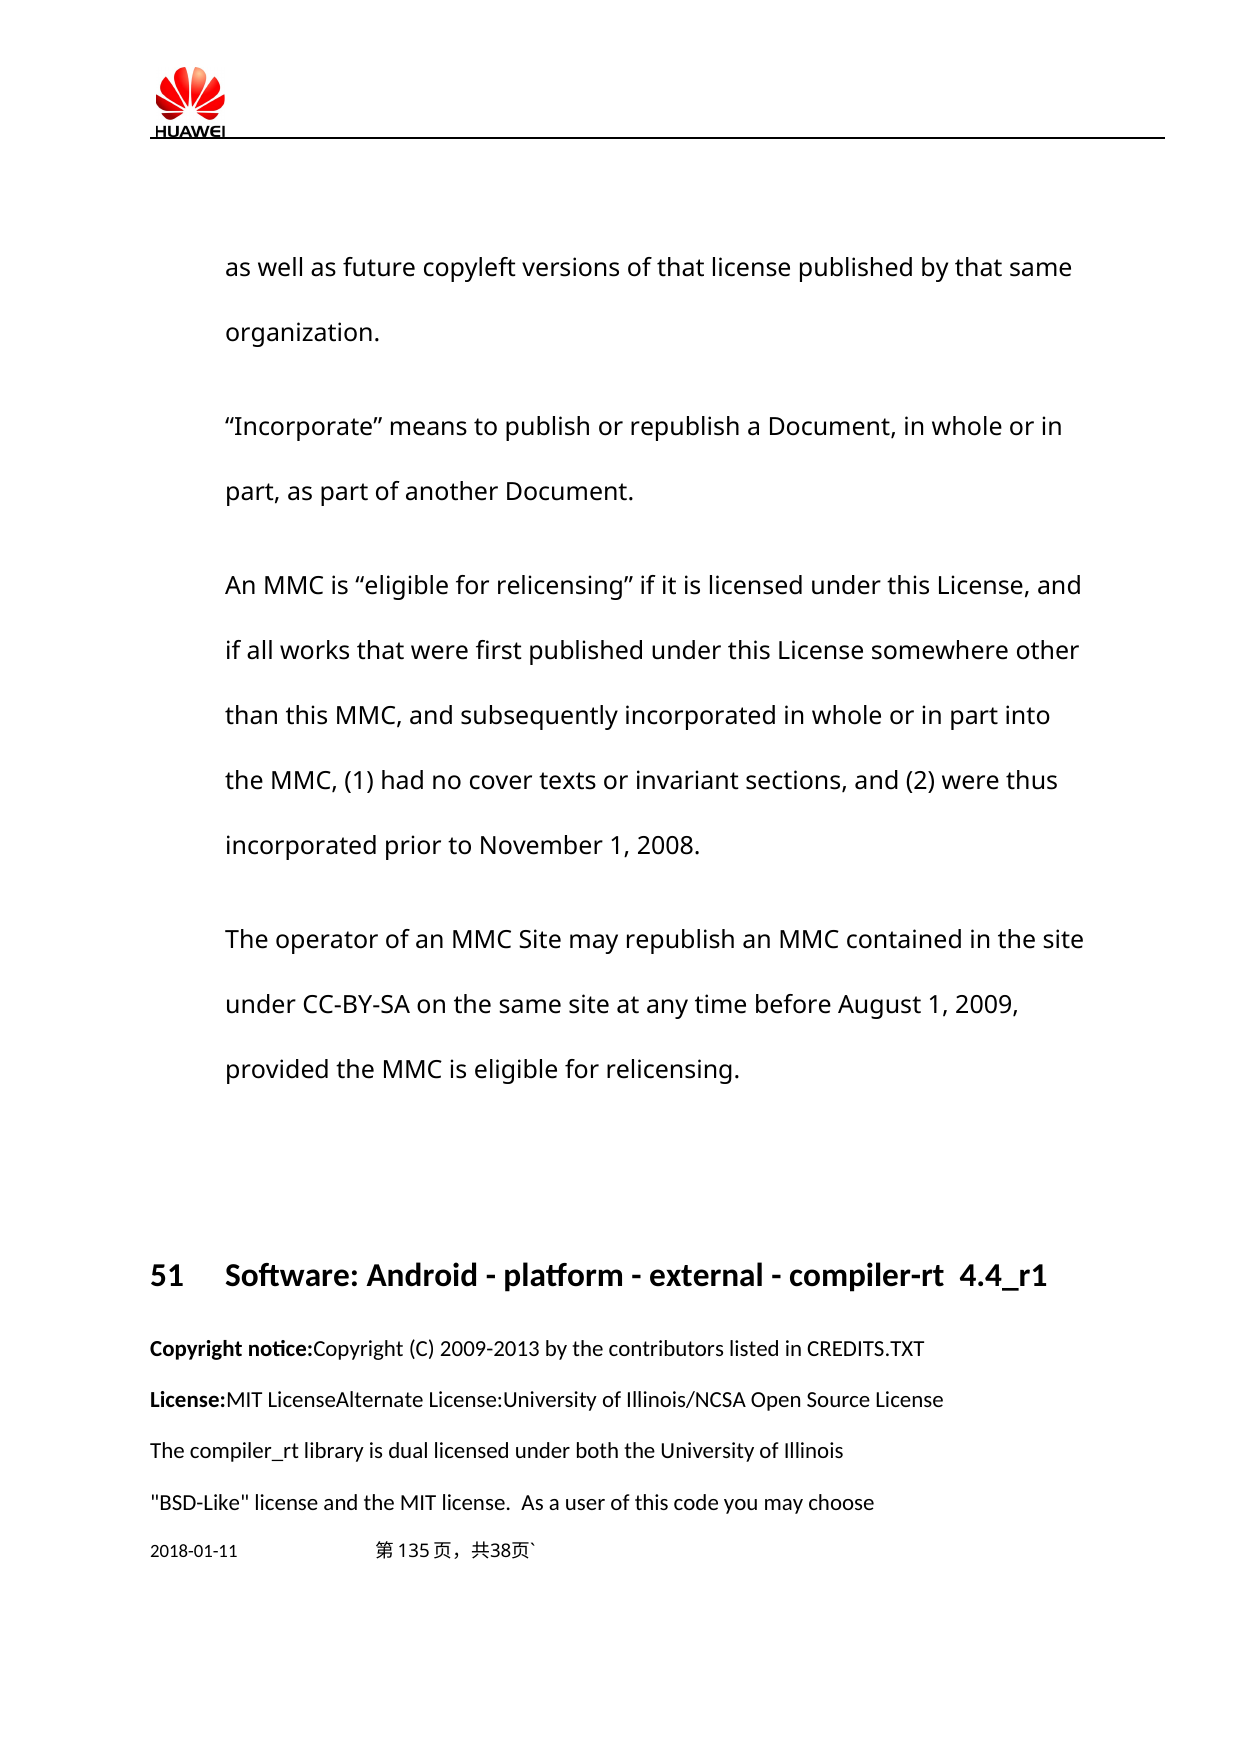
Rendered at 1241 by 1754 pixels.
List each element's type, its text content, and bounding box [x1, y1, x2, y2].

text Copyright notice:Copyright (C) 2009-2013 by the contributors listed in CREDITS.TXT [150, 1332, 1090, 1364]
text The operator of an MMC Site may republish an MMC contained in the site under CC-BY-SA on the same site at any time before August 1, 2009, provided the MMC is eligible for relicensing. [225, 906, 1090, 1101]
picture [156, 67, 225, 137]
text The compiler_rt library is dual licensed under both the University of Illinois [150, 1434, 1090, 1467]
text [225, 234, 1090, 364]
text "BSD-Like" license and the MIT license. As a user of this code you may choose [150, 1486, 1090, 1518]
text An MMC is “eligible for relicensing” if it is licensed under this License, and if all works that were first published under this License somewhere other than this MMC, and subsequently incorporated in whole or in part into the MMC, (1) had no cover texts or invariant sections, and (2) were thus incorporated prior to November 1, 2008. [225, 552, 1090, 877]
text License:MIT LicenseAlternate License:University of Illinois/NCSA Open Source License [150, 1383, 1090, 1415]
subtitle Software: Android - platform - external - compiler-rt 4.4_r1 [150, 1242, 1090, 1307]
text “Incorporate” means to publish or republish a Document, in whole or in part, as part of another Document. [225, 393, 1090, 523]
